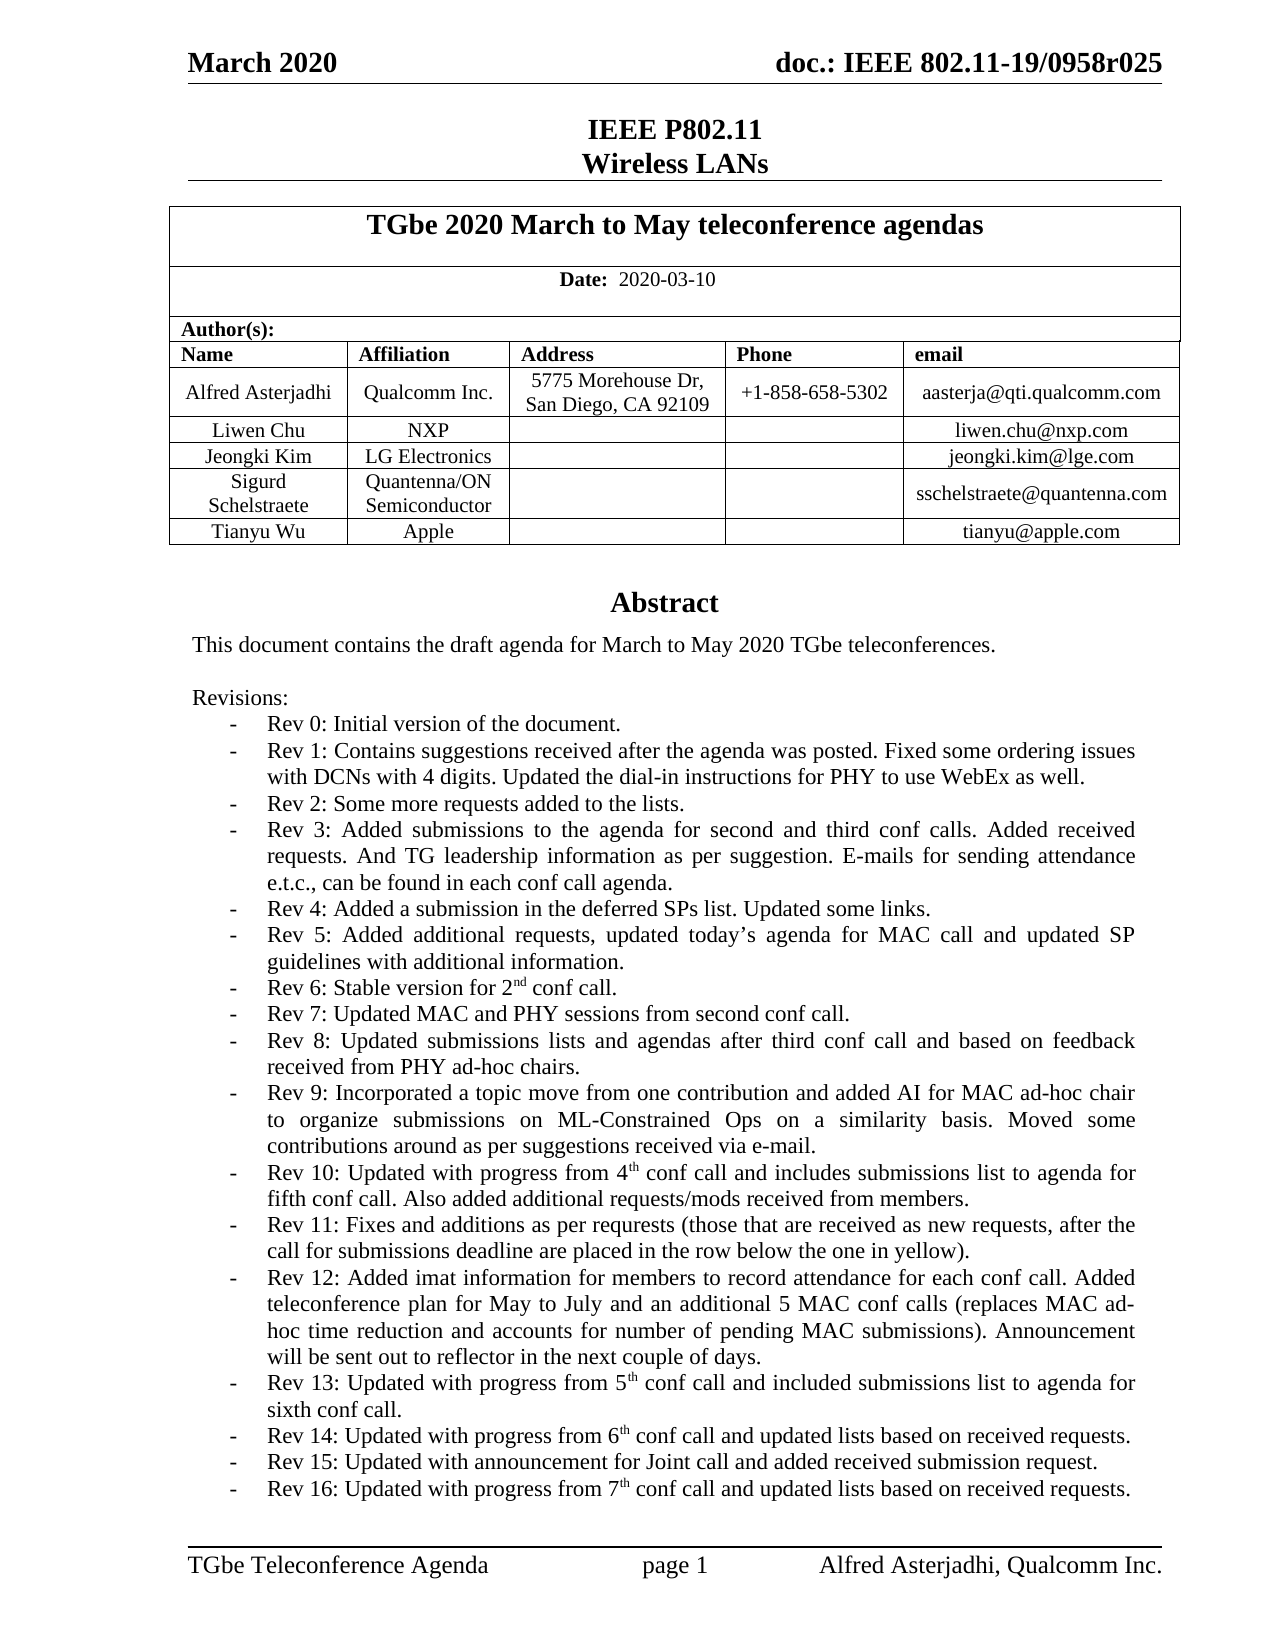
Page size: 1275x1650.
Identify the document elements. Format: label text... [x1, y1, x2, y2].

table_cell jeongki.kim@lge.com [904, 443, 1179, 468]
table_cell Alfred Asterjadhi [170, 368, 347, 416]
table_cell [726, 443, 903, 468]
table_cell Date: 2020-03-10 [170, 267, 1180, 316]
table_cell [510, 417, 725, 442]
table_cell sschelstraete@quantenna.com [904, 469, 1179, 517]
table_header TGbe 2020 March to May teleconference agendas [170, 207, 1180, 266]
table_cell [726, 469, 903, 517]
text IEEE P802.11 Wireless LANs [187, 112, 1162, 181]
table_cell [726, 417, 903, 442]
table_cell aasterja@qti.qualcomm.com [904, 368, 1179, 416]
table_cell Jeongki Kim [170, 443, 347, 468]
table_cell Affiliation [348, 342, 509, 367]
table_cell Quantenna/ON Semiconductor [348, 469, 509, 517]
table_cell Author(s): [170, 317, 1180, 341]
table_cell Address [510, 342, 725, 367]
table_cell tianyu@apple.com [904, 519, 1179, 543]
table_cell [510, 519, 725, 543]
table_cell [510, 469, 725, 517]
table_cell liwen.chu@nxp.com [904, 417, 1179, 442]
table_cell Name [170, 342, 347, 367]
table_cell [726, 519, 903, 543]
table_cell Tianyu Wu [170, 519, 347, 543]
table_cell Liwen Chu [170, 417, 347, 442]
table_cell Phone [726, 342, 903, 367]
table_cell Sigurd Schelstraete [170, 469, 347, 517]
table_cell +1-858-658-5302 [726, 368, 903, 416]
table_cell LG Electronics [348, 443, 509, 468]
table_cell Apple [348, 519, 509, 543]
table_cell NXP [348, 417, 509, 442]
table_cell [510, 443, 725, 468]
table_cell 5775 Morehouse Dr, San Diego, CA 92109 [510, 368, 725, 416]
table_cell Qualcomm Inc. [348, 368, 509, 416]
table_cell email [904, 342, 1179, 367]
